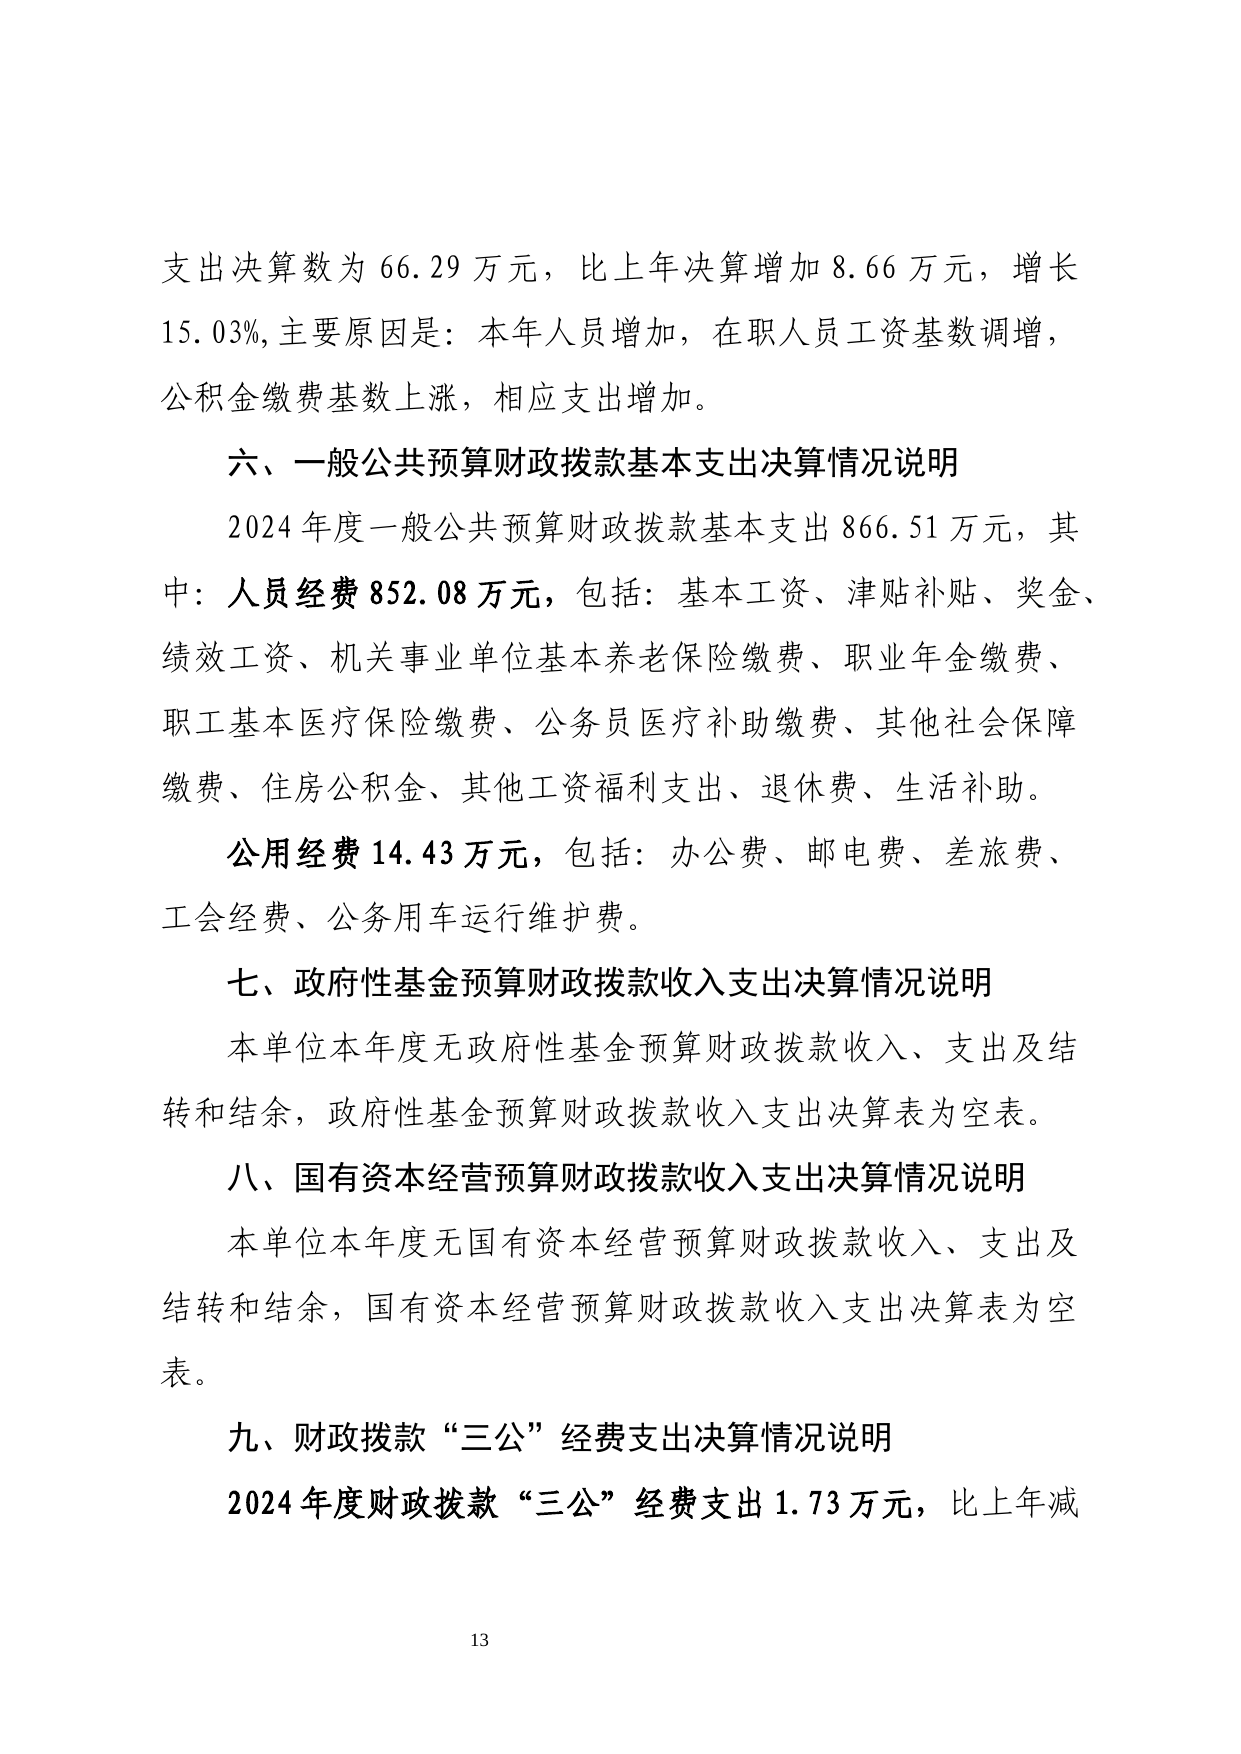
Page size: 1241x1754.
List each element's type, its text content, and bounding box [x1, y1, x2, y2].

text 2024年度一般公共预算财政拨款基本支出866.51万元，其中：人员经费852.08万元，包括：基本工资、津贴补贴、奖金、绩效工资、机关事业单位基本养老保险缴费、职业年金缴费、职工基本医疗保险缴费、公务员医疗补助缴费、其他社会保障缴费、住房公积金、其他工资福利支出、退休费、生活补助。 [159, 493, 1081, 818]
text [159, 233, 1081, 428]
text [159, 1468, 1081, 1533]
text 七、政府性基金预算财政拨款收入支出决算情况说明 [159, 948, 1081, 1013]
text 六、一般公共预算财政拨款基本支出决算情况说明 [159, 428, 1081, 493]
text 八、国有资本经营预算财政拨款收入支出决算情况说明 [159, 1143, 1081, 1208]
text 公用经费14.43万元，包括：办公费、邮电费、差旅费、工会经费、公务用车运行维护费。 [159, 818, 1081, 948]
text 九、财政拨款“三公”经费支出决算情况说明 [159, 1403, 1081, 1468]
text 本单位本年度无政府性基金预算财政拨款收入、支出及结转和结余，政府性基金预算财政拨款收入支出决算表为空表。 [159, 1013, 1081, 1143]
text 本单位本年度无国有资本经营预算财政拨款收入、支出及结转和结余，国有资本经营预算财政拨款收入支出决算表为空表。 [159, 1208, 1081, 1403]
